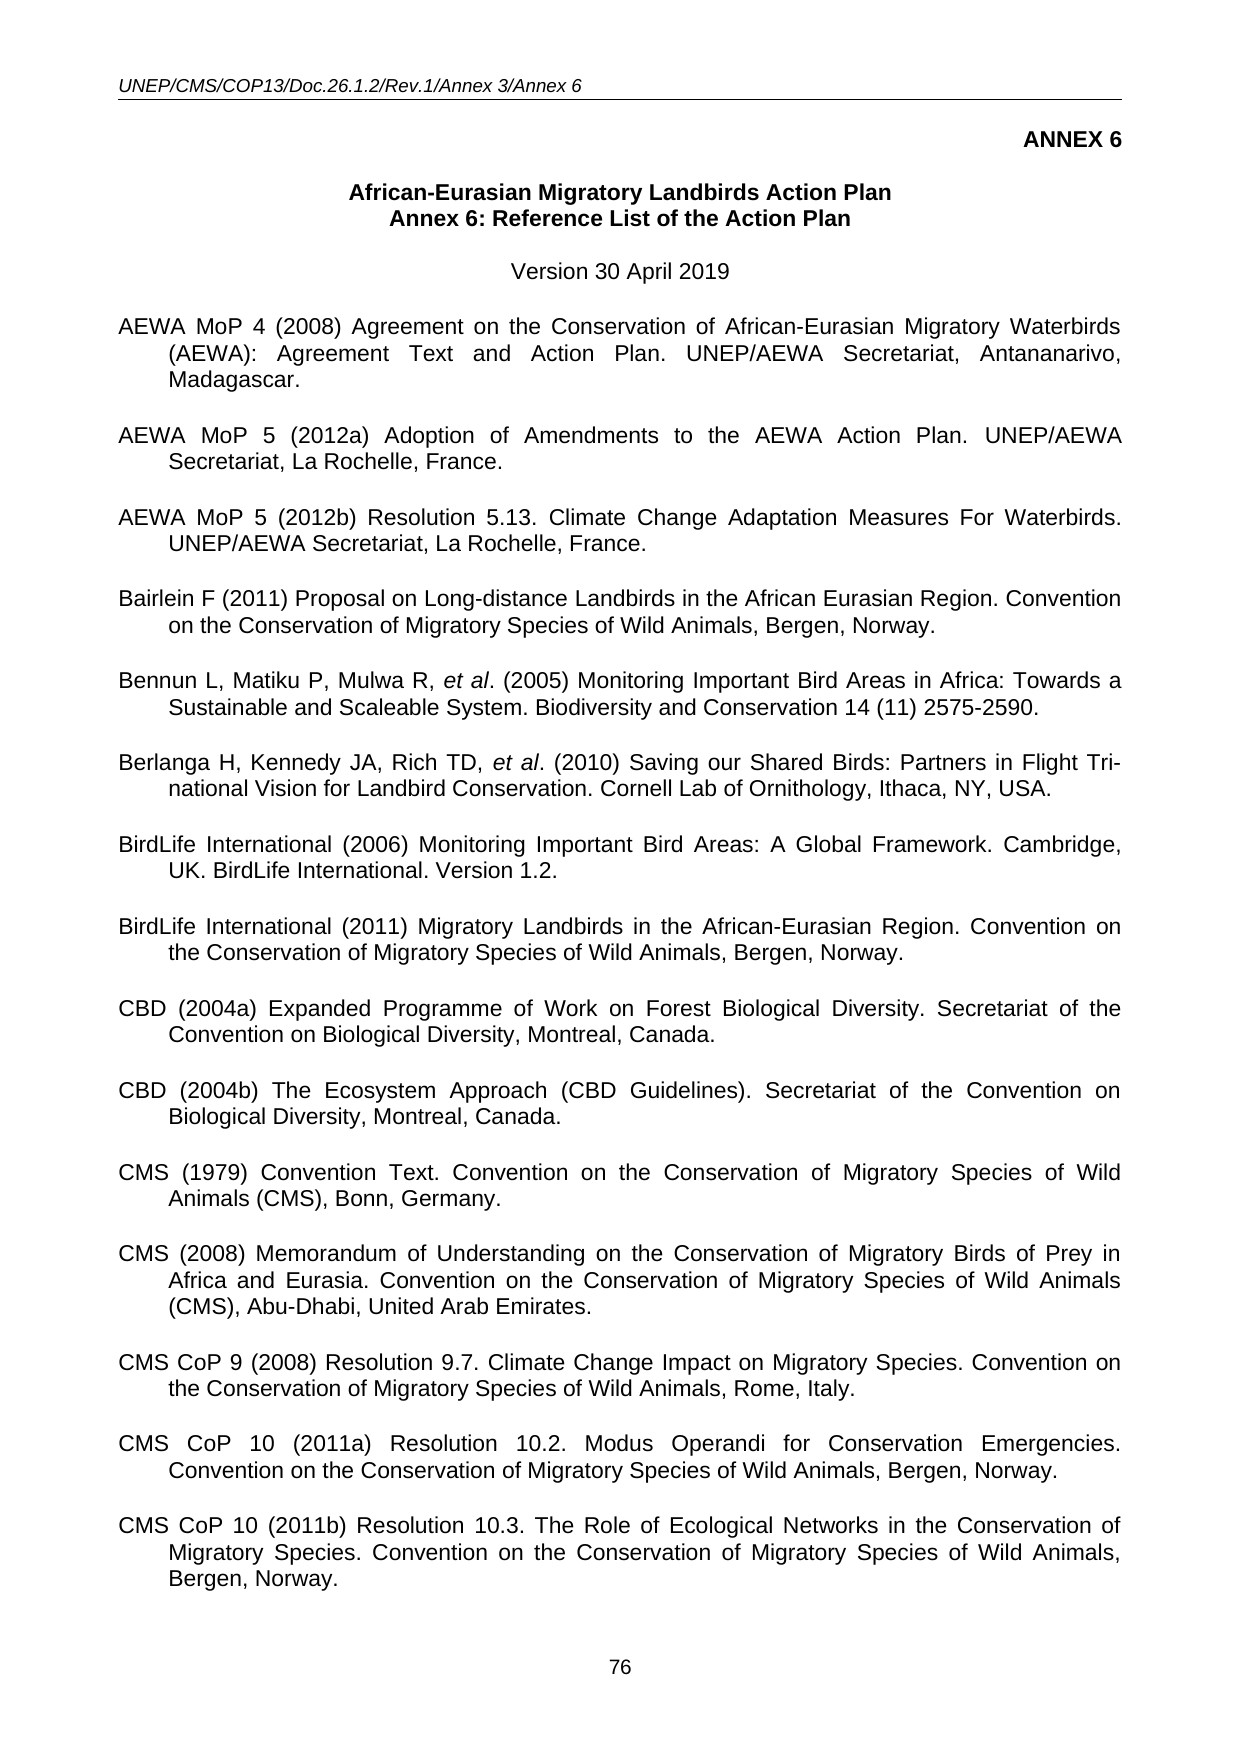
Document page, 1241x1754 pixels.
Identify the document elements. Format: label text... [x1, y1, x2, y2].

text Bairlein F (2011) Proposal on Long-distance Landbirds in the African Eurasian Region. Convention on the Conservation of Migratory Species of Wild Animals, Bergen, Norway. [118, 585, 1122, 638]
text Berlanga H, Kennedy JA, Rich TD, et al. (2010) Saving our Shared Birds: Partners in Flight Tri-national Vision for Landbird Conservation. Cornell Lab of Ornithology, Ithaca, NY, USA. [118, 749, 1122, 802]
text CMS (2008) Memorandum of Understanding on the Conservation of Migratory Birds of Prey in Africa and Eurasia. Convention on the Conservation of Migratory Species of Wild Animals (CMS), Abu-Dhabi, United Arab Emirates. [118, 1240, 1122, 1319]
text Annex 6: Reference List of the Action Plan [118, 205, 1122, 231]
text AEWA MoP 5 (2012b) Resolution 5.13. Climate Change Adaptation Measures For Waterbirds. UNEP/AEWA Secretariat, La Rochelle, France. [118, 503, 1122, 556]
text BirdLife International (2011) Migratory Landbirds in the African-Eurasian Region. Convention on the Conservation of Migratory Species of Wild Animals, Bergen, Norway. [118, 913, 1122, 966]
text CMS CoP 9 (2008) Resolution 9.7. Climate Change Impact on Migratory Species. Convention on the Conservation of Migratory Species of Wild Animals, Rome, Italy. [118, 1348, 1122, 1401]
text ANNEX 6 [118, 126, 1122, 152]
text CMS (1979) Convention Text. Convention on the Conservation of Migratory Species of Wild Animals (CMS), Bonn, Germany. [118, 1158, 1122, 1211]
text Version 30 April 2019 [118, 258, 1122, 284]
text CMS CoP 10 (2011a) Resolution 10.2. Modus Operandi for Conservation Emergencies. Convention on the Conservation of Migratory Species of Wild Animals, Bergen, Norway. [118, 1430, 1122, 1483]
text BirdLife International (2006) Monitoring Important Bird Areas: A Global Framework. Cambridge, UK. BirdLife International. Version 1.2. [118, 831, 1122, 884]
text Bennun L, Matiku P, Mulwa R, et al. (2005) Monitoring Important Bird Areas in Africa: Towards a Sustainable and Scaleable System. Biodiversity and Conservation 14 (11) 2575-2590. [118, 667, 1122, 720]
text African-Eurasian Migratory Landbirds Action Plan [118, 179, 1122, 205]
text AEWA MoP 5 (2012a) Adoption of Amendments to the AEWA Action Plan. UNEP/AEWA Secretariat, La Rochelle, France. [118, 422, 1122, 474]
text CMS CoP 10 (2011b) Resolution 10.3. The Role of Ecological Networks in the Conservation of Migratory Species. Convention on the Conservation of Migratory Species of Wild Animals, Bergen, Norway. [118, 1512, 1122, 1591]
text CBD (2004a) Expanded Programme of Work on Forest Biological Diversity. Secretariat of the Convention on Biological Diversity, Montreal, Canada. [118, 995, 1122, 1047]
text AEWA MoP 4 (2008) Agreement on the Conservation of African-Eurasian Migratory Waterbirds (AEWA): Agreement Text and Action Plan. UNEP/AEWA Secretariat, Antananarivo, Madagascar. [118, 313, 1122, 392]
text CBD (2004b) The Ecosystem Approach (CBD Guidelines). Secretariat of the Convention on Biological Diversity, Montreal, Canada. [118, 1077, 1122, 1129]
